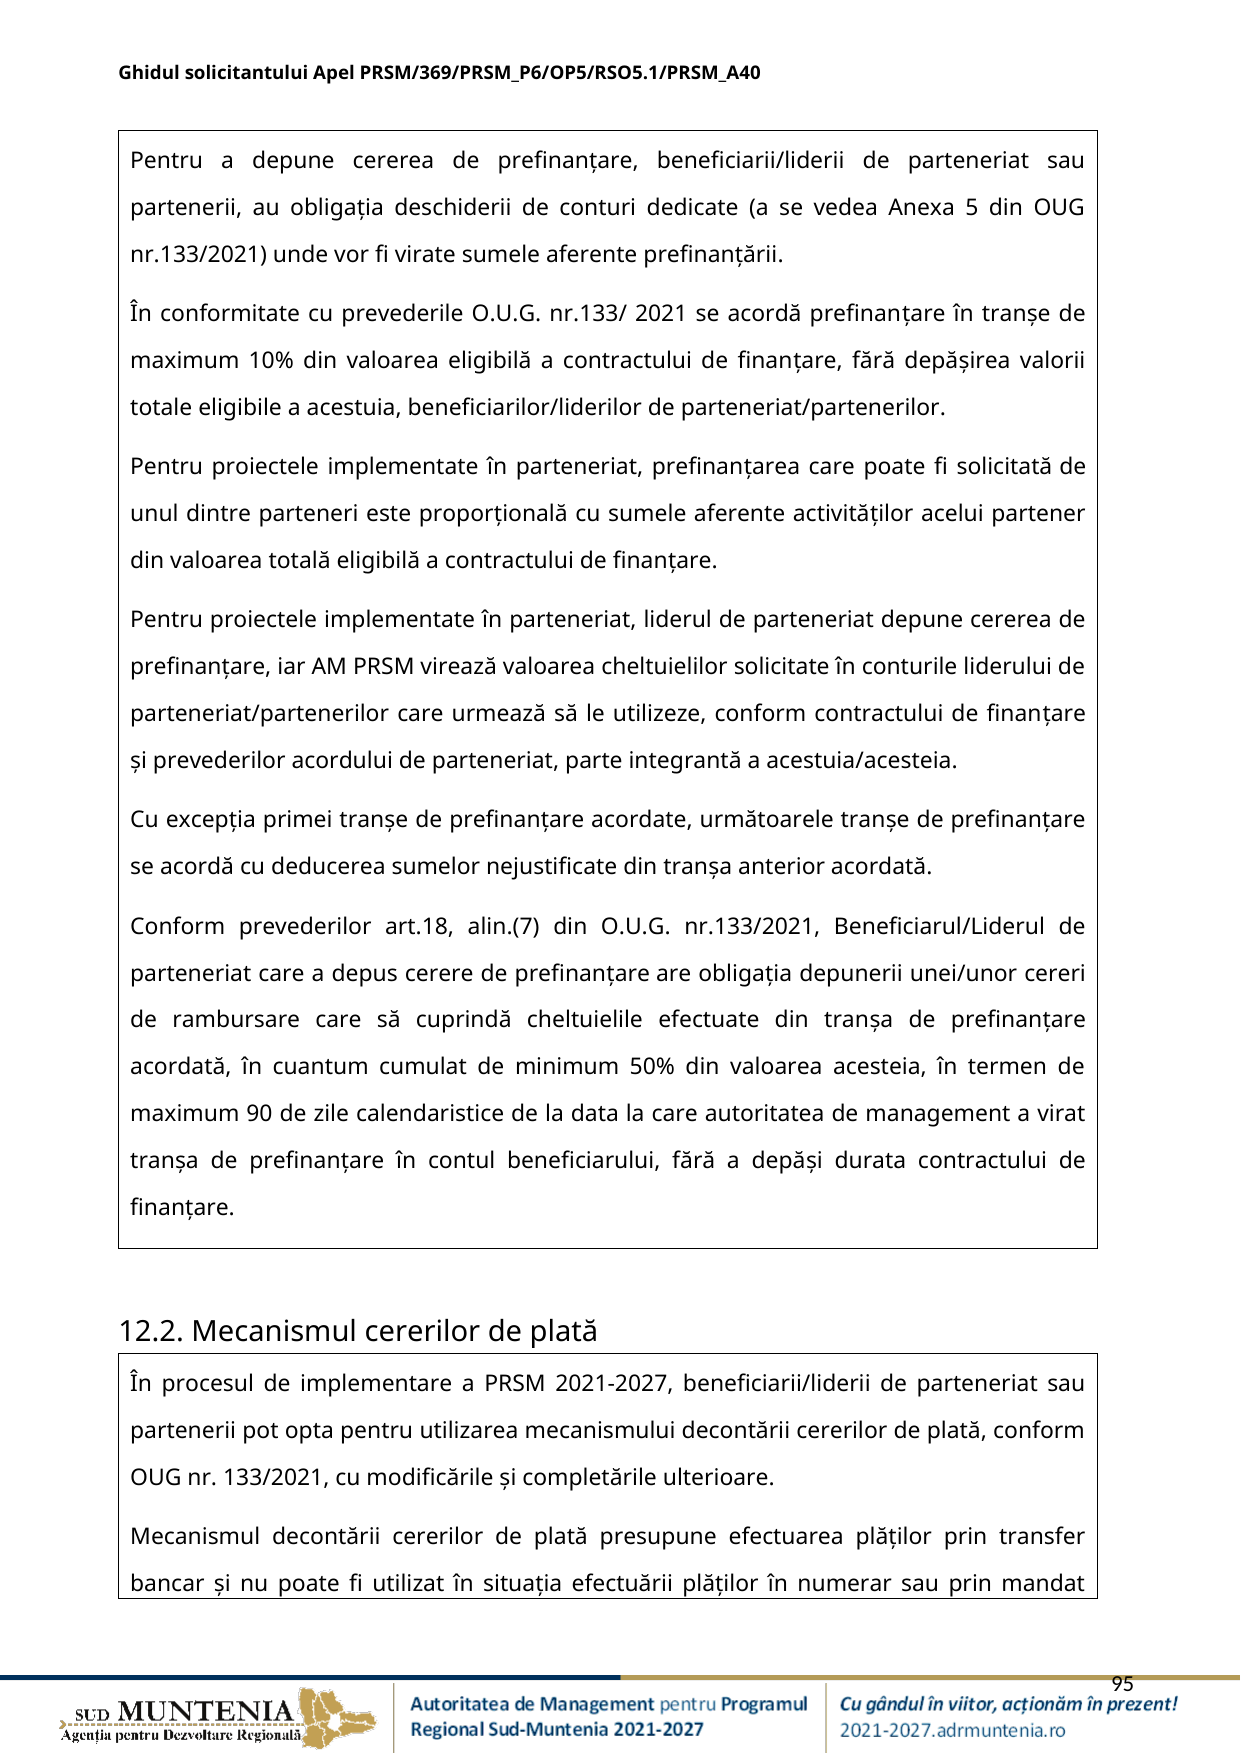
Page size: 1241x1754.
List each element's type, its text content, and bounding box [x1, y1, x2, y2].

picture [0, 1675, 1241, 1754]
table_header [119, 131, 1097, 1248]
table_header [119, 1354, 1097, 1598]
subtitle 12.2. Mecanismul cererilor de plată [118, 1311, 1134, 1350]
